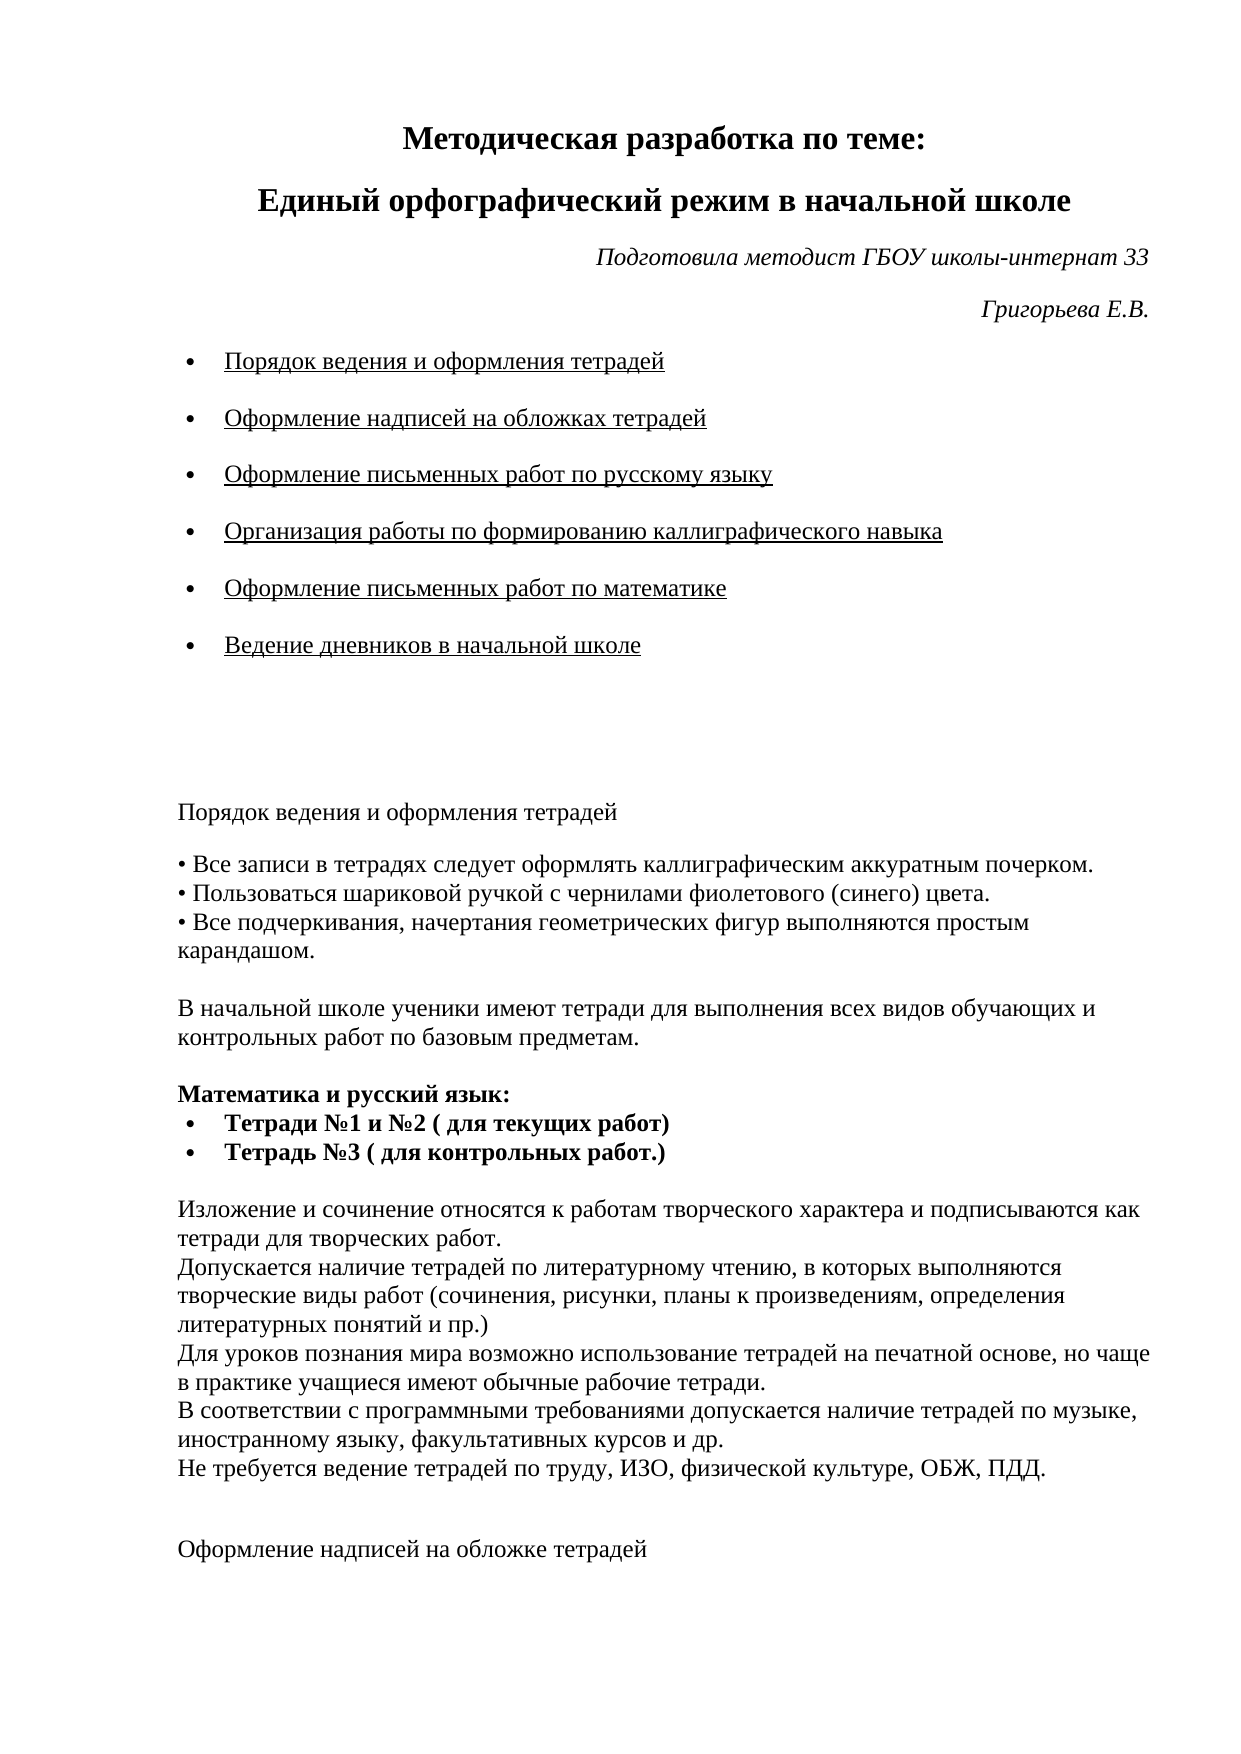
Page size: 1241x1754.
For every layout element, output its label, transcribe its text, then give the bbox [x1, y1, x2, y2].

list Оформление надписей на обложках тетрадей [187, 403, 1152, 459]
text Изложение и сочинение относятся к работам творческого характера и подписываются как тетради для творческих работ. [177, 1194, 1152, 1252]
text Подготовила методист ГБОУ школы-интернат 33 [177, 242, 1152, 270]
text Методическая разработка по теме: [177, 118, 1152, 156]
text В начальной школе ученики имеют тетради для выполнения всех видов обучающих и контрольных работ по базовым предметам. [177, 964, 1152, 1051]
text Единый орфографический режим в начальной школе [177, 180, 1152, 218]
list Тетрадь №3 ( для контрольных работ.) [187, 1137, 1152, 1166]
text Оформление надписей на обложке тетрадей [177, 1534, 1152, 1563]
text Математика и русский язык: [177, 1051, 1152, 1108]
list Ведение дневников в начальной школе [187, 630, 1152, 659]
list Оформление письменных работ по математике [187, 573, 1152, 630]
text Допускается наличие тетрадей по литературному чтению, в которых выполняются творческие виды работ (сочинения, рисунки, планы к произведениям, определения литературных понятий и пр.) Для уроков познания мира возможно использование тетрадей на печатной основе, но чаще в практике учащиеся имеют обычные рабочие тетради. В соответствии с программными требованиями допускается наличие тетрадей по музыке, иностранному языку, факультативных курсов и др. Не требуется ведение тетрадей по труду, ИЗО, физической культуре, ОБЖ, ПДД. [177, 1252, 1152, 1511]
list Организация работы по формированию каллиграфического навыка [187, 516, 1152, 573]
list Тетради №1 и №2 ( для текущих работ) [187, 1108, 1152, 1137]
list Порядок ведения и оформления тетрадей [187, 346, 1152, 403]
text Порядок ведения и оформления тетрадей [177, 797, 1152, 826]
text • Все записи в тетрадях следует оформлять каллиграфическим аккуратным почерком. • Пользоваться шариковой ручкой с чернилами фиолетового (синего) цвета. • Все подчеркивания, начертания геометрических фигур выполняются простым карандашом. [177, 849, 1152, 964]
list Оформление письменных работ по русскому языку [187, 459, 1152, 516]
text Григорьева Е.В. [177, 294, 1152, 323]
